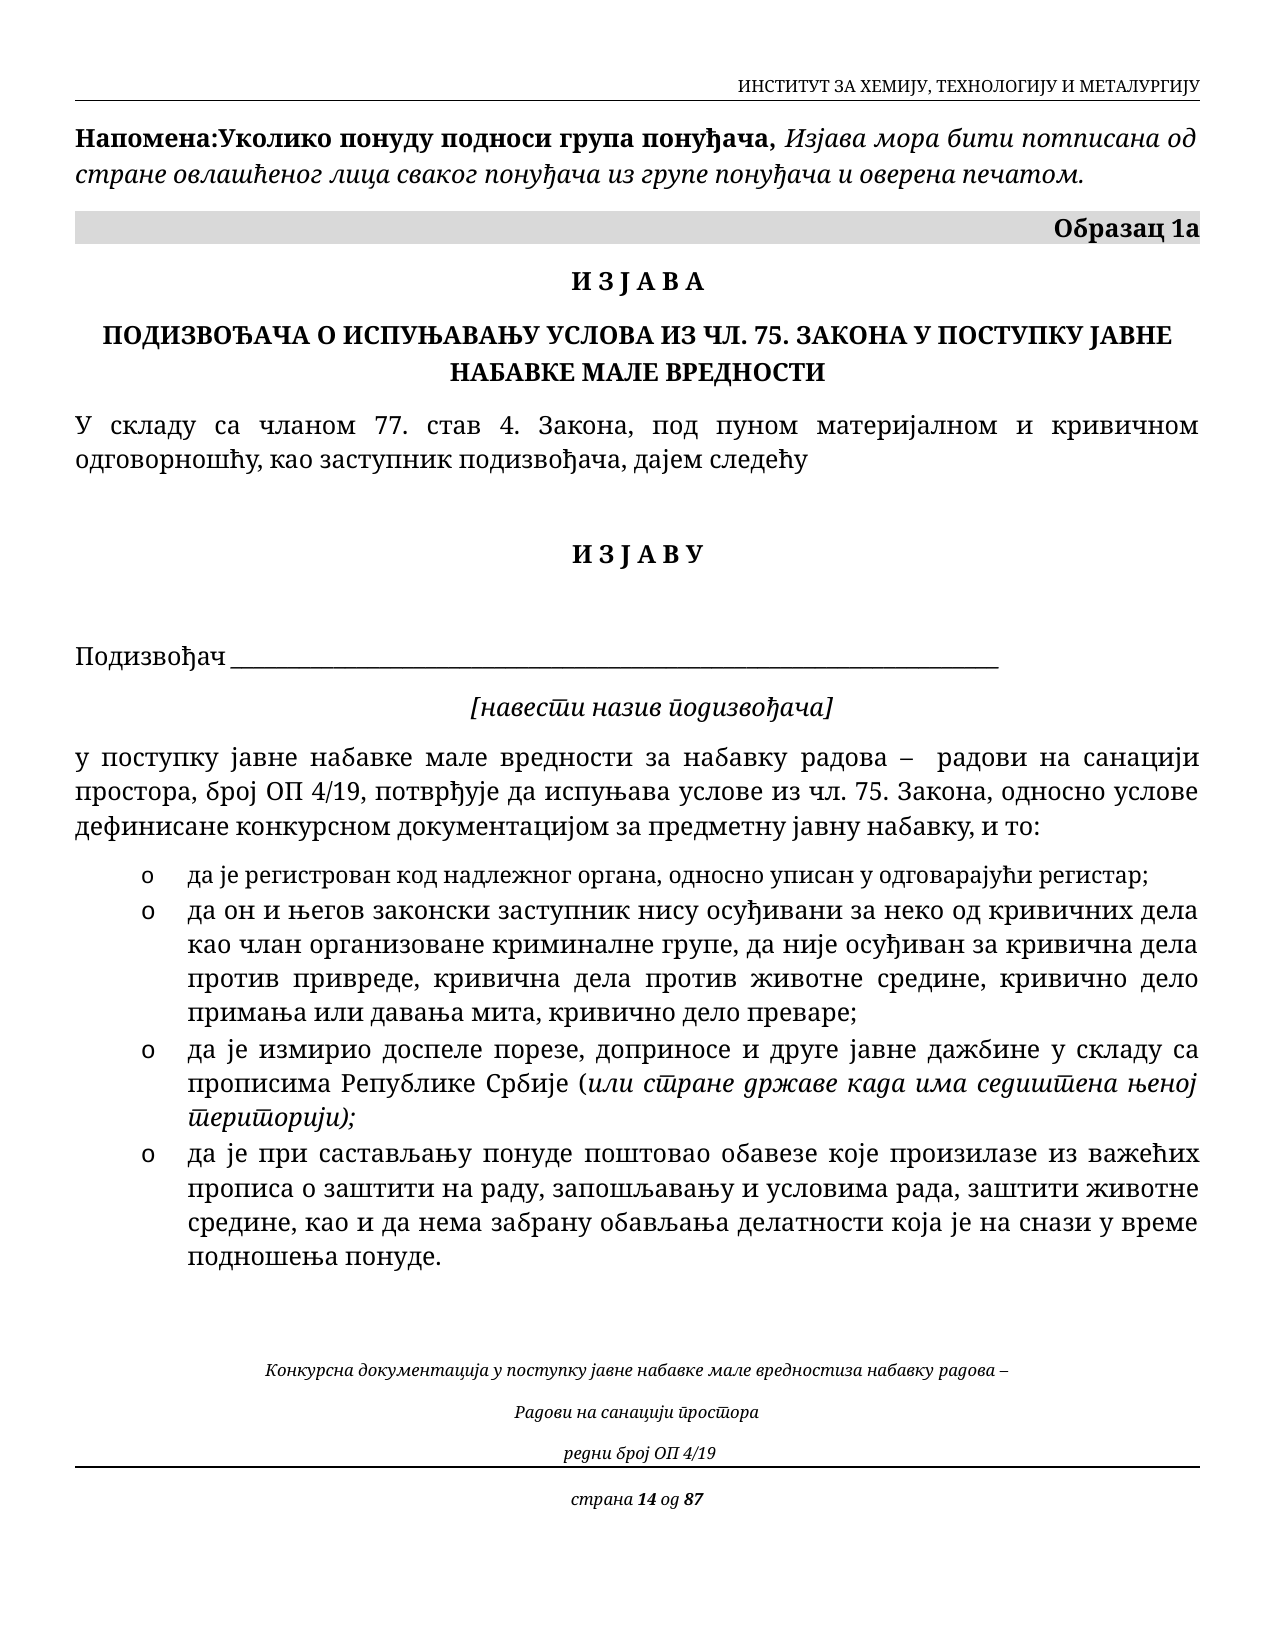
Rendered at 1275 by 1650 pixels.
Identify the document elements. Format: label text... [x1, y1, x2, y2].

text [навести назив подизвођача] [75, 689, 1200, 723]
text Подизвођач ___________________________________________________________________ [75, 638, 1200, 673]
text Образац 1а [75, 211, 1200, 244]
list да је регистрован код надлежног органа, односно уписан у одговарајући регистар; [141, 859, 1200, 890]
text И З Ј А В У [75, 537, 1200, 571]
list да он и његов законски заступник нису осуђивани за неко од кривичних дела као члан организоване криминалне групе, да није осуђиван за кривична дела против привреде, кривична дела против животне средине, кривично дело примања или давања мита, кривично дело преваре; [141, 892, 1200, 1029]
list да је измирио доспеле порезе, доприносе и друге јавне дажбине у складу са прописима Републике Србије (или стране државе када има седиштена њеној територији); [141, 1031, 1200, 1134]
text Напомена:Уколико понуду подноси група понуђача, Изјава мора бити потписана од стране овлашћеног лица сваког понуђача из групе понуђача и оверена печатом. [75, 120, 1200, 191]
text У складу са чланом 77. став 4. Закона, под пуном материјалном и кривичном одговорношћу, као заступник подизвођача, дајем следећу [75, 408, 1200, 476]
text ПОДИЗВОЂАЧА О ИСПУЊАВАЊУ УСЛОВА ИЗ ЧЛ. 75. ЗАКОНА У ПОСТУПКУ ЈАВНЕ НАБАВКЕ МАЛЕ ВРЕДНОСТИ [75, 317, 1200, 388]
text И З Ј А В А [75, 264, 1200, 298]
text у поступку јавне набавке мале вредности за набавку радова – радови на санацији простора, број ОП 4/19, потврђује да испуњава услове из чл. 75. Закона, односно услове дефинисане конкурсном документацијом за предметну јавну набавку, и то: [75, 740, 1200, 842]
list да је при састављању понуде поштовао обавезе које произилазе из важећих прописа о заштити на раду, запошљавању и условима рада, заштити животне средине, као и да нема забрану обављања делатности која је на снази у време подношења понуде. [141, 1136, 1200, 1272]
